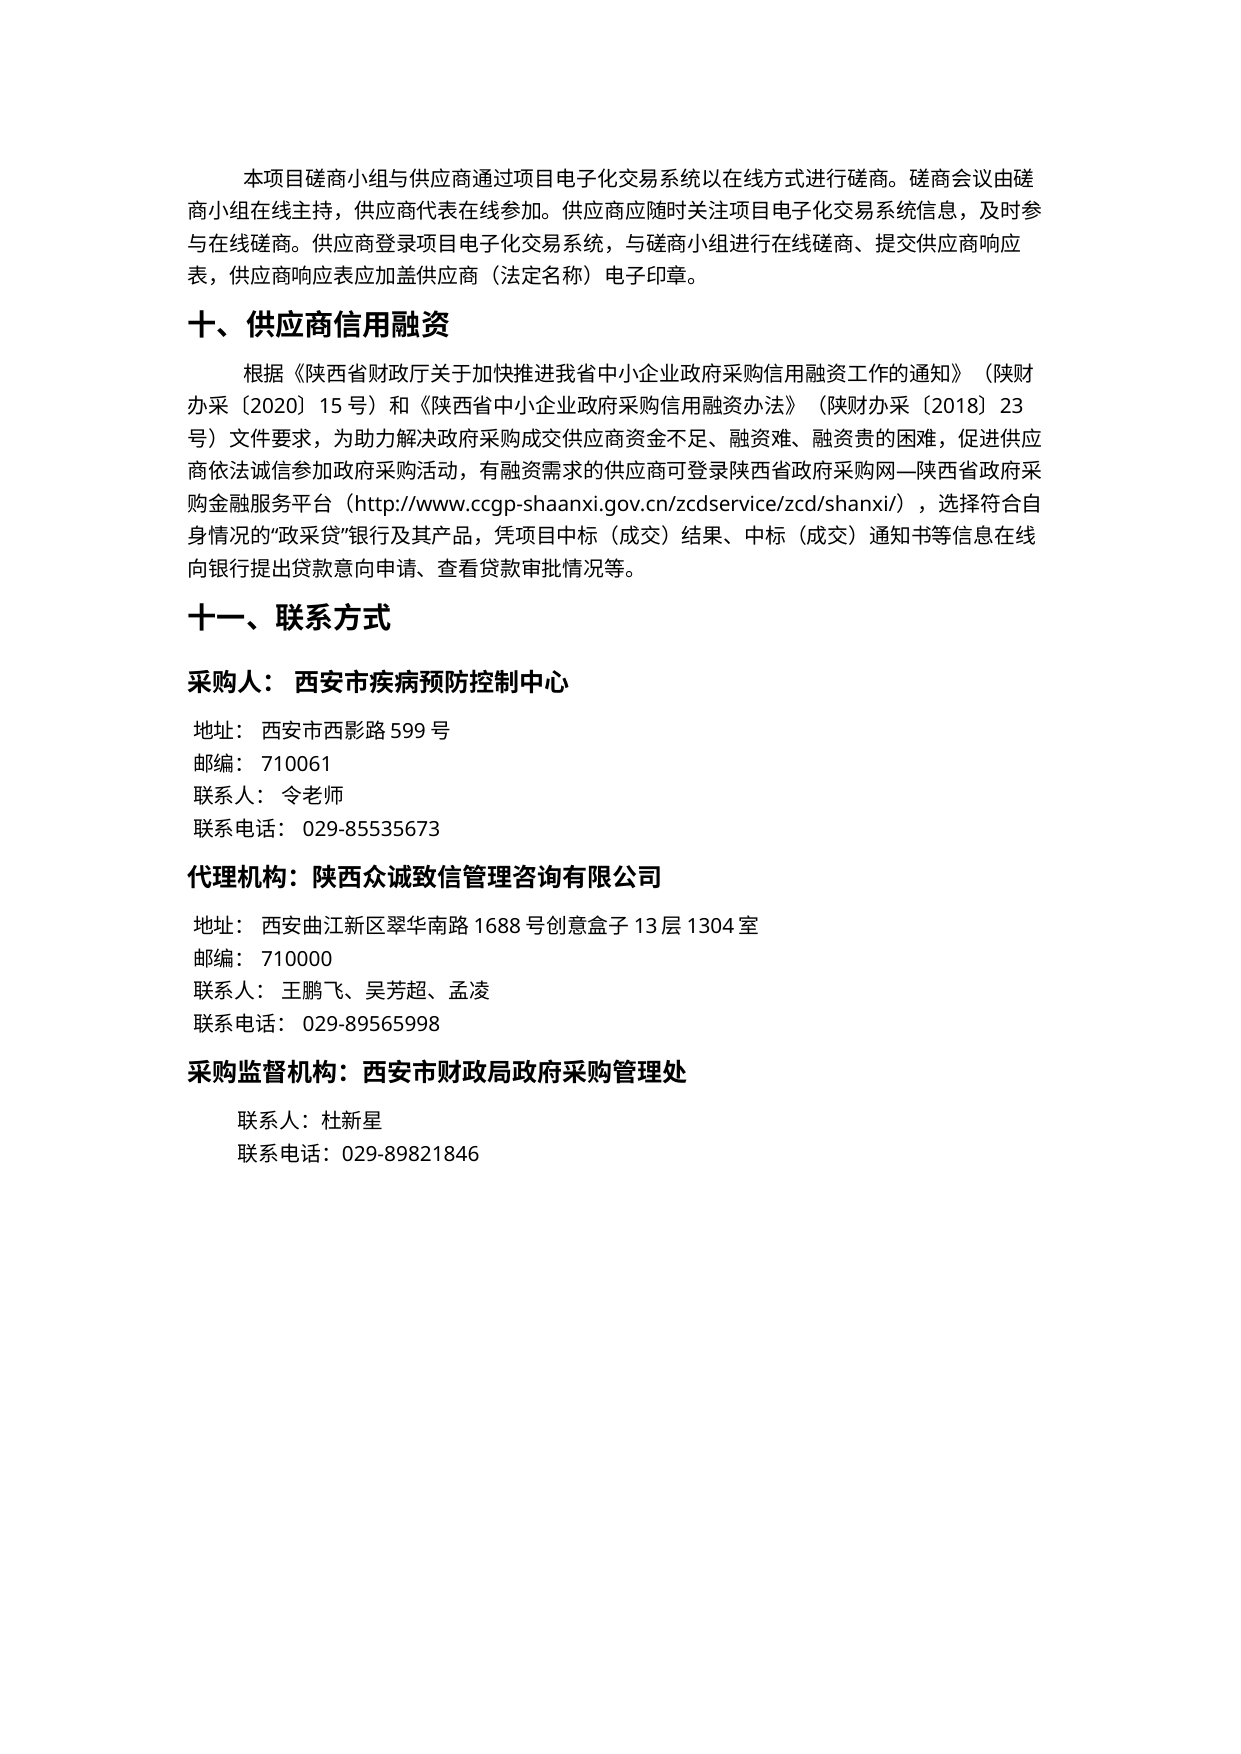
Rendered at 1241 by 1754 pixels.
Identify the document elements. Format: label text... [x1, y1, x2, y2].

text 联系电话： 029-85535673 [187, 812, 1053, 844]
text 采购监督机构：西安市财政局政府采购管理处 [187, 1039, 1053, 1104]
text 采购人： 西安市疾病预防控制中心 [187, 649, 1053, 714]
text 十、供应商信用融资 [187, 292, 1053, 357]
text 十一、联系方式 [187, 584, 1053, 649]
text 邮编： 710000 [187, 942, 1053, 974]
text 本项目磋商小组与供应商通过项目电子化交易系统以在线方式进行磋商。磋商会议由磋商小组在线主持，供应商代表在线参加。供应商应随时关注项目电子化交易系统信息，及时参与在线磋商。供应商登录项目电子化交易系统，与磋商小组进行在线磋商、提交供应商响应表，供应商响应表应加盖供应商（法定名称）电子印章。 [187, 162, 1053, 292]
text 代理机构：陕西众诚致信管理咨询有限公司 [187, 844, 1053, 909]
text 联系人： 令老师 [187, 779, 1053, 812]
text 地址： 西安曲江新区翠华南路1688号创意盒子13层1304室 [187, 909, 1053, 942]
text 根据《陕西省财政厅关于加快推进我省中小企业政府采购信用融资工作的通知》（陕财办采〔2020〕15 号）和《陕西省中小企业政府采购信用融资办法》（陕财办采〔2018〕23 号）文件要求，为助力解决政府采购成交供应商资金不足、融资难、融资贵的困难，促进供应商依法诚信参加政府采购活动，有融资需求的供应商可登录陕西省政府采购网—陕西省政府采购金融服务平台（http://www.ccgp-shaanxi.gov.cn/zcdservice/zcd/shanxi/），选择符合自身情况的“政采贷”银行及其产品，凭项目中标（成交）结果、中标（成交）通知书等信息在线向银行提出贷款意向申请、查看贷款审批情况等。 [187, 357, 1053, 584]
text 邮编： 710061 [187, 747, 1053, 779]
text 联系人： 王鹏飞、吴芳超、孟凌 [187, 974, 1053, 1007]
text 联系人：杜新星 [187, 1104, 1053, 1137]
text 联系电话：029-89821846 [187, 1137, 1053, 1169]
text 地址： 西安市西影路599号 [187, 714, 1053, 747]
text 联系电话： 029-89565998 [187, 1007, 1053, 1039]
